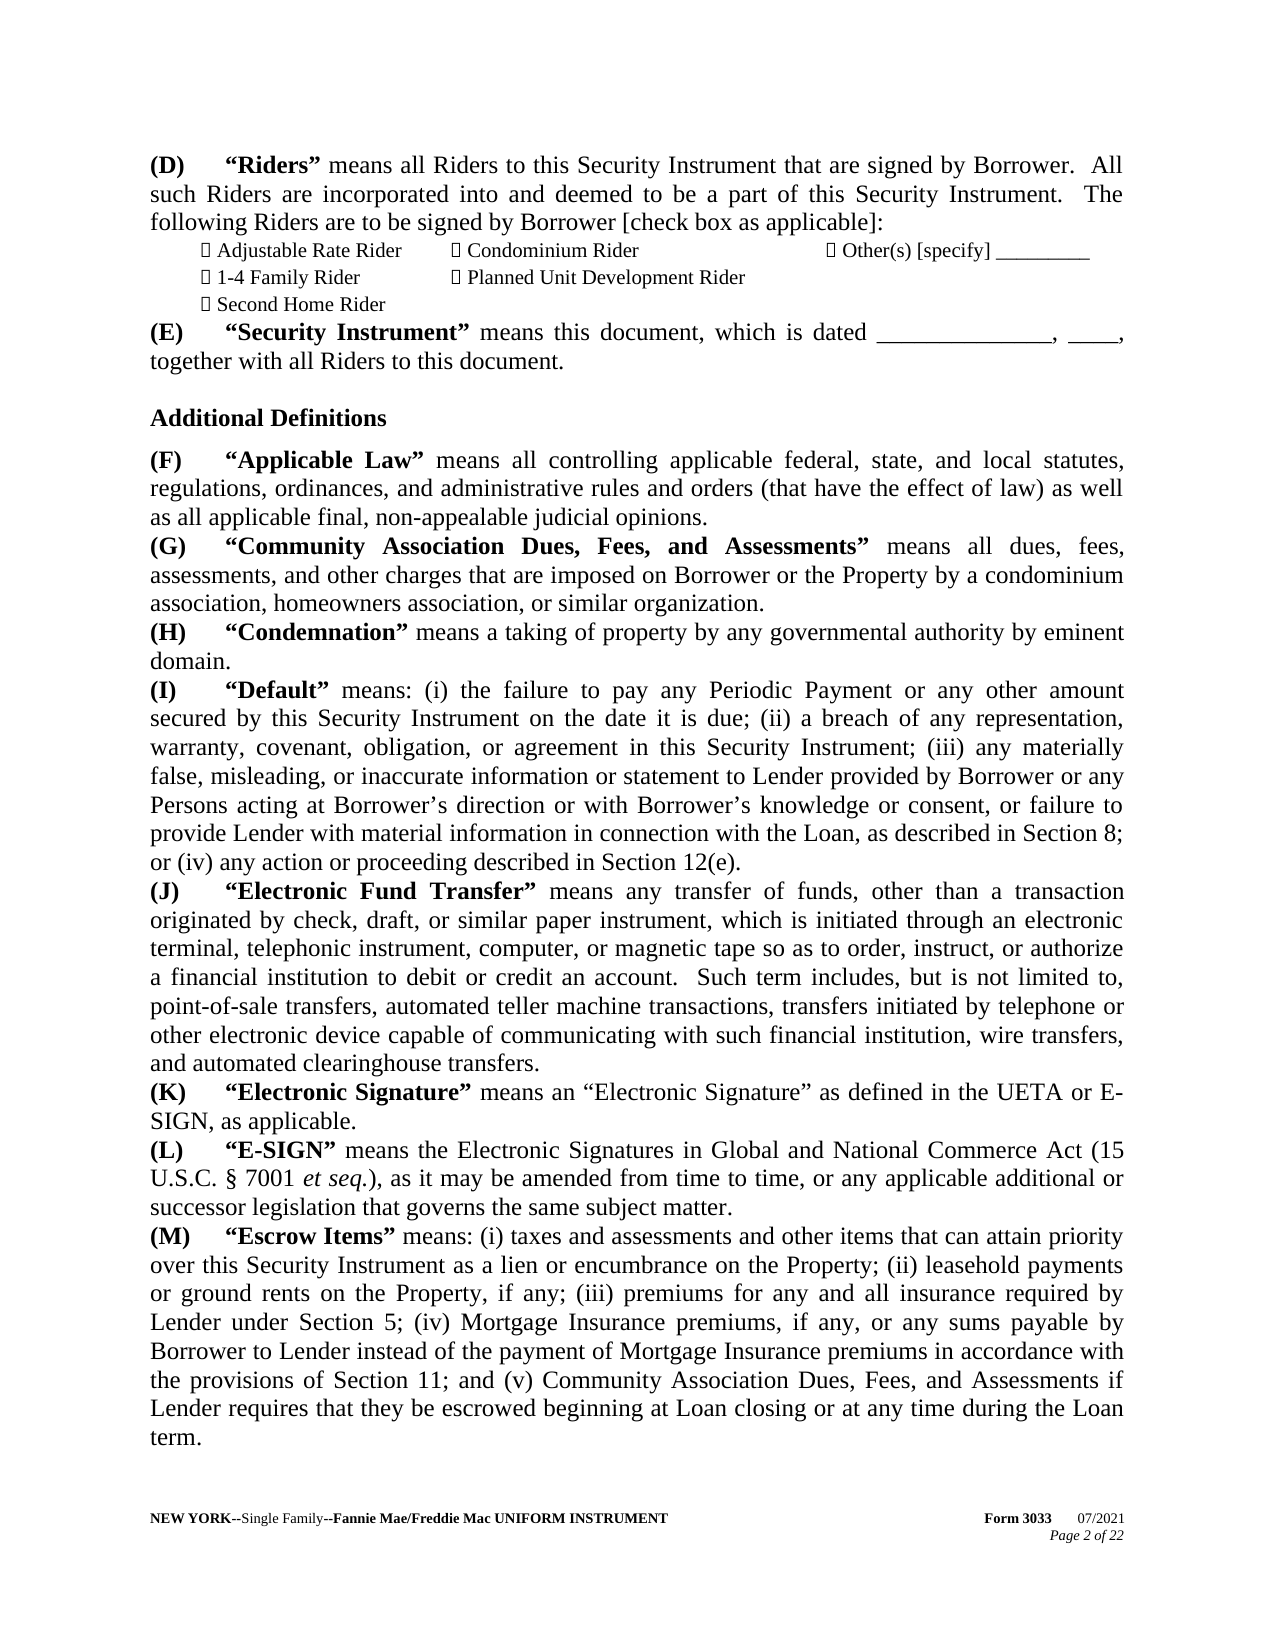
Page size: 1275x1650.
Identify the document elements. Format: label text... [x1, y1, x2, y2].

text (I) “Default” means: (i) the failure to pay any Periodic Payment or any other amount secured by this Security Instrument on the date it is due; (ii) a breach of any representation, warranty, covenant, obligation, or agreement in this Security Instrument; (iii) any materially false, misleading, or inaccurate information or statement to Lender provided by Borrower or any Persons acting at Borrower’s direction or with Borrower’s knowledge or consent, or failure to provide Lender with material information in connection with the Loan, as described in Section 8; or (iv) any action or proceeding described in Section 12(e). [150, 675, 1125, 876]
text (G) “Community Association Dues, Fees, and Assessments” means all dues, fees, assessments, and other charges that are imposed on Borrower or the Property by a condominium association, homeowners association, or similar organization. [150, 531, 1125, 617]
text Additional Definitions [150, 403, 1125, 432]
text (L) “E-SIGN” means the Electronic Signatures in Global and National Commerce Act (15 U.S.C. § 7001 et seq.), as it may be amended from time to time, or any applicable additional or successor legislation that governs the same subject matter. [150, 1135, 1125, 1221]
text (K) “Electronic Signature” means an “Electronic Signature” as defined in the UETA or E-SIGN, as applicable. [150, 1077, 1125, 1135]
text (J) “Electronic Fund Transfer” means any transfer of funds, other than a transaction originated by check, draft, or similar paper instrument, which is initiated through an electronic terminal, telephonic instrument, computer, or magnetic tape so as to order, instruct, or authorize a financial institution to debit or credit an account. Such term includes, but is not limited to, point-of-sale transfers, automated teller machine transactions, transfers initiated by telephone or other electronic device capable of communicating with such financial institution, wire transfers, and automated clearinghouse transfers. [150, 876, 1125, 1077]
text (E) “Security Instrument” means this document, which is dated ______________, ____, together with all Riders to this document. [150, 317, 1125, 375]
text  1-4 Family Rider  Planned Unit Development Rider [150, 263, 1125, 290]
list (M) “Escrow Items” means: (i) taxes and assessments and other items that can attain priority over this Security Instrument as a lien or encumbrance on the Property; (ii) leasehold payments or ground rents on the Property, if any; (iii) premiums for any and all insurance required by Lender under Section 5; (iv) Mortgage Insurance premiums, if any, or any sums payable by Borrower to Lender instead of the payment of Mortgage Insurance premiums in accordance with the provisions of Section 11; and (v) Community Association Dues, Fees, and Assessments if Lender requires that they be escrowed beginning at Loan closing or at any time during the Loan term. [150, 1221, 1125, 1451]
list (H) “Condemnation” means a taking of property by any governmental authority by eminent domain. [150, 617, 1125, 675]
text (D) “Riders” means all Riders to this Security Instrument that are signed by Borrower. All such Riders are incorporated into and deemed to be a part of this Security Instrument. The following Riders are to be signed by Borrower [check box as applicable]: [150, 150, 1125, 236]
text (F) “Applicable Law” means all controlling applicable federal, state, and local statutes, regulations, ordinances, and administrative rules and orders (that have the effect of law) as well as all applicable final, non-appealable judicial opinions. [150, 445, 1125, 531]
text  Second Home Rider [150, 290, 1125, 317]
text  Adjustable Rate Rider  Condominium Rider  Other(s) [specify] _________ [150, 236, 1125, 263]
